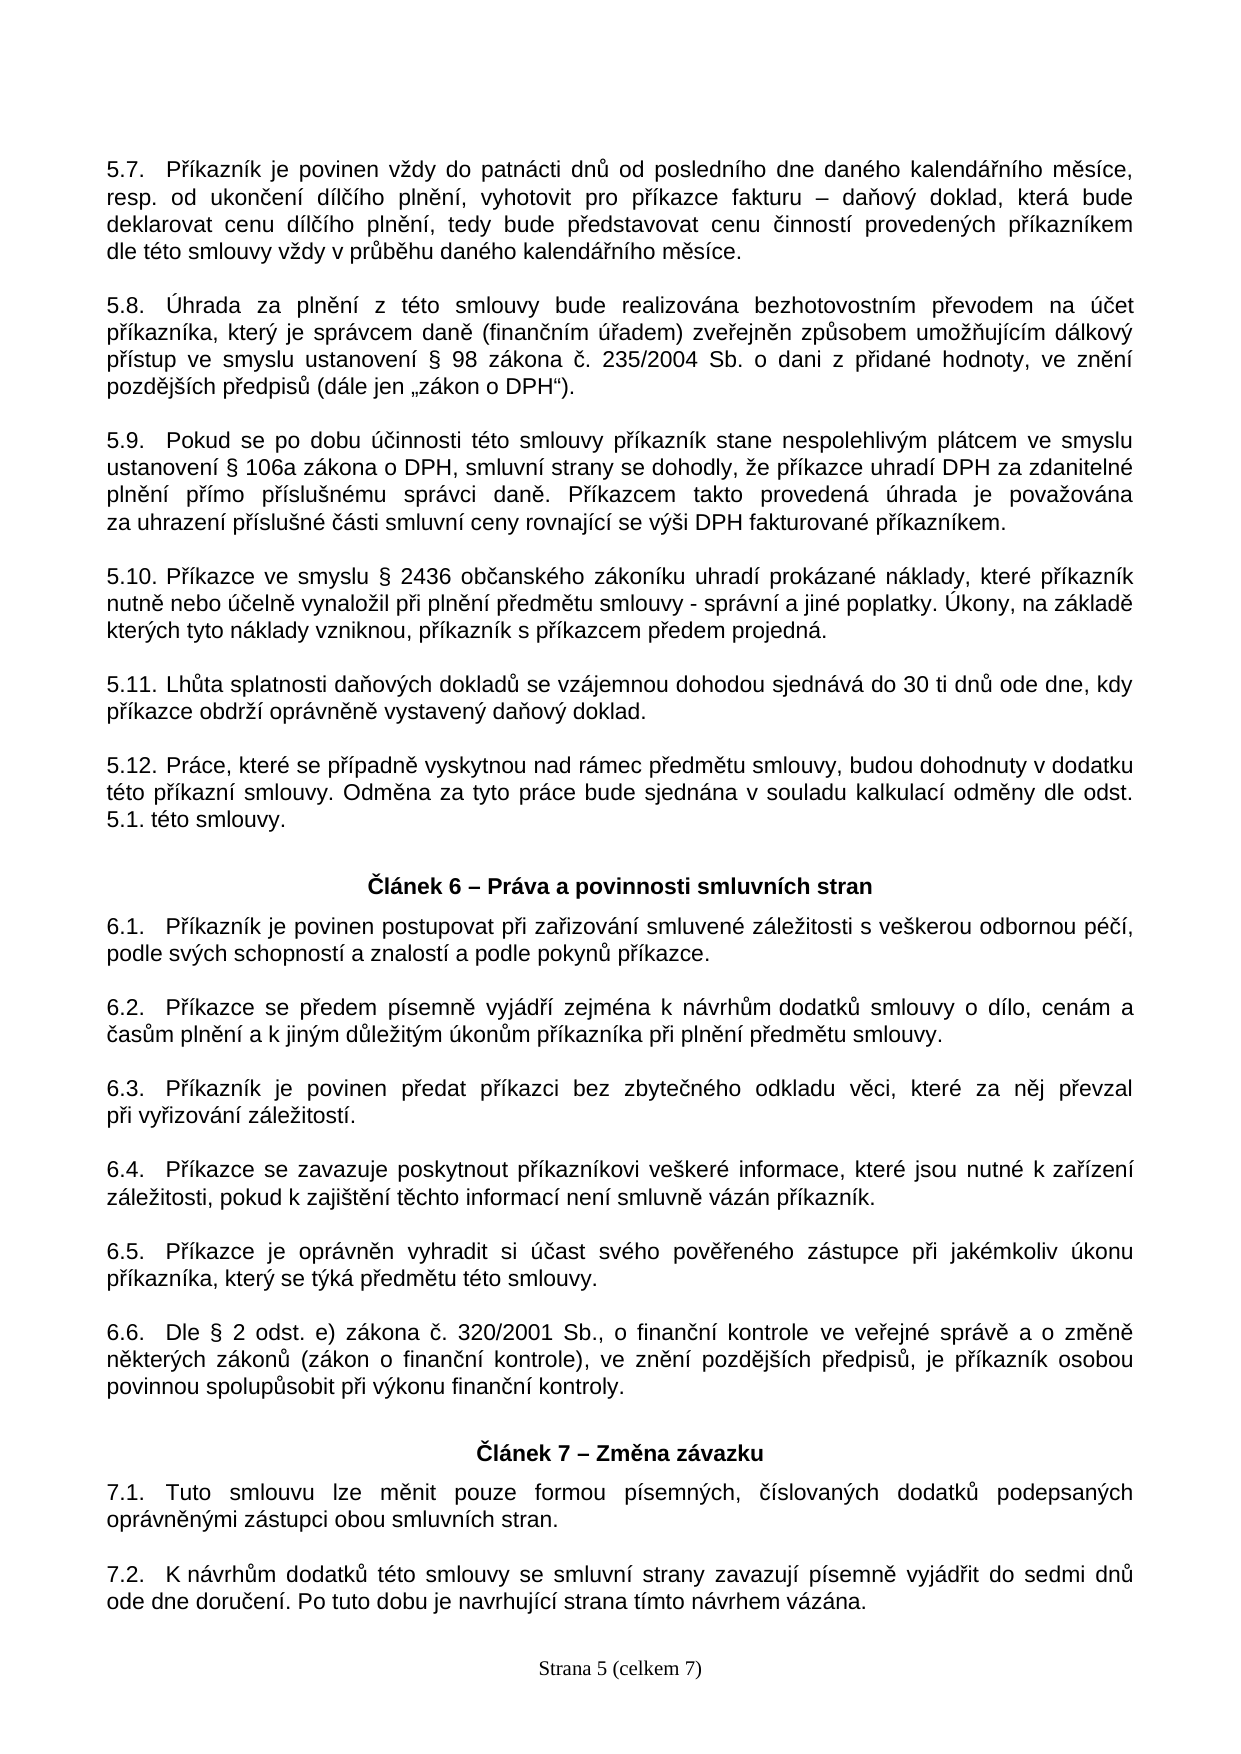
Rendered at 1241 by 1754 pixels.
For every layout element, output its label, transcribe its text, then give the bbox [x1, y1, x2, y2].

list Příkazník je povinen předat příkazci bez zbytečného odkladu věci, které za něj převzal při vyřizování záležitostí. [106, 1075, 1134, 1129]
list Dle § 2 odst. e) zákona č. 320/2001 Sb., o finanční kontrole ve veřejné správě a o změně některých zákonů (zákon o finanční kontrole), ve znění pozdějších předpisů, je příkazník osobou povinnou spolupůsobit při výkonu finanční kontroly. [106, 1319, 1134, 1400]
list Práce, které se případně vyskytnou nad rámec předmětu smlouvy, budou dohodnuty v dodatku této příkazní smlouvy. Odměna za tyto práce bude sjednána v souladu kalkulací odměny dle odst. 5.1. této smlouvy. [106, 752, 1134, 833]
text Článek 6 – Práva a povinnosti smluvních stran [106, 873, 1134, 900]
list Příkazce ve smyslu § 2436 občanského zákoníku uhradí prokázané náklady, které příkazník nutně nebo účelně vynaložil při plnění předmětu smlouvy - správní a jiné poplatky. Úkony, na základě kterých tyto náklady vzniknou, příkazník s příkazcem předem projedná. [106, 562, 1134, 644]
list Tuto smlouvu lze měnit pouze formou písemných, číslovaných dodatků podepsaných oprávněnými zástupci obou smluvních stran. [106, 1479, 1134, 1533]
list Příkazce se zavazuje poskytnout příkazníkovi veškeré informace, které jsou nutné k zařízení záležitosti, pokud k zajištění těchto informací není smluvně vázán příkazník. [106, 1156, 1134, 1210]
list Úhrada za plnění z této smlouvy bude realizována bezhotovostním převodem na účet příkazníka, který je správcem daně (finančním úřadem) zveřejněn způsobem umožňujícím dálkový přístup ve smyslu ustanovení § 98 zákona č. 235/2004 Sb. o dani z přidané hodnoty, ve znění pozdějších předpisů (dále jen „zákon o DPH“). [106, 292, 1134, 400]
list K návrhům dodatků této smlouvy se smluvní strany zavazují písemně vyjádřit do sedmi dnů ode dne doručení. Po tuto dobu je navrhující strana tímto návrhem vázána. [106, 1560, 1134, 1614]
list Lhůta splatnosti daňových dokladů se vzájemnou dohodou sjednává do 30 ti dnů ode dne, kdy příkazce obdrží oprávněně vystavený daňový doklad. [106, 671, 1134, 725]
list Příkazce se předem písemně vyjádří zejména k návrhům dodatků smlouvy o dílo, cenám a časům plnění a k jiným důležitým úkonům příkazníka při plnění předmětu smlouvy. [106, 994, 1134, 1048]
list Pokud se po dobu účinnosti této smlouvy příkazník stane nespolehlivým plátcem ve smyslu ustanovení § 106a zákona o DPH, smluvní strany se dohodly, že příkazce uhradí DPH za zdanitelné plnění přímo příslušnému správci daně. Příkazcem takto provedená úhrada je považována za uhrazení příslušné části smluvní ceny rovnající se výši DPH fakturované příkazníkem. [106, 427, 1134, 535]
text Článek 7 – Změna závazku [106, 1439, 1134, 1467]
list Příkazník je povinen vždy do patnácti dnů od posledního dne daného kalendářního měsíce, resp. od ukončení dílčího plnění, vyhotovit pro příkazce fakturu – daňový doklad, která bude deklarovat cenu dílčího plnění, tedy bude představovat cenu činností provedených příkazníkem dle této smlouvy vždy v průběhu daného kalendářního měsíce. [106, 156, 1134, 264]
list Příkazce je oprávněn vyhradit si účast svého pověřeného zástupce při jakémkoliv úkonu příkazníka, který se týká předmětu této smlouvy. [106, 1237, 1134, 1292]
list Příkazník je povinen postupovat při zařizování smluvené záležitosti s veškerou odbornou péčí, podle svých schopností a znalostí a podle pokynů příkazce. [106, 912, 1134, 967]
